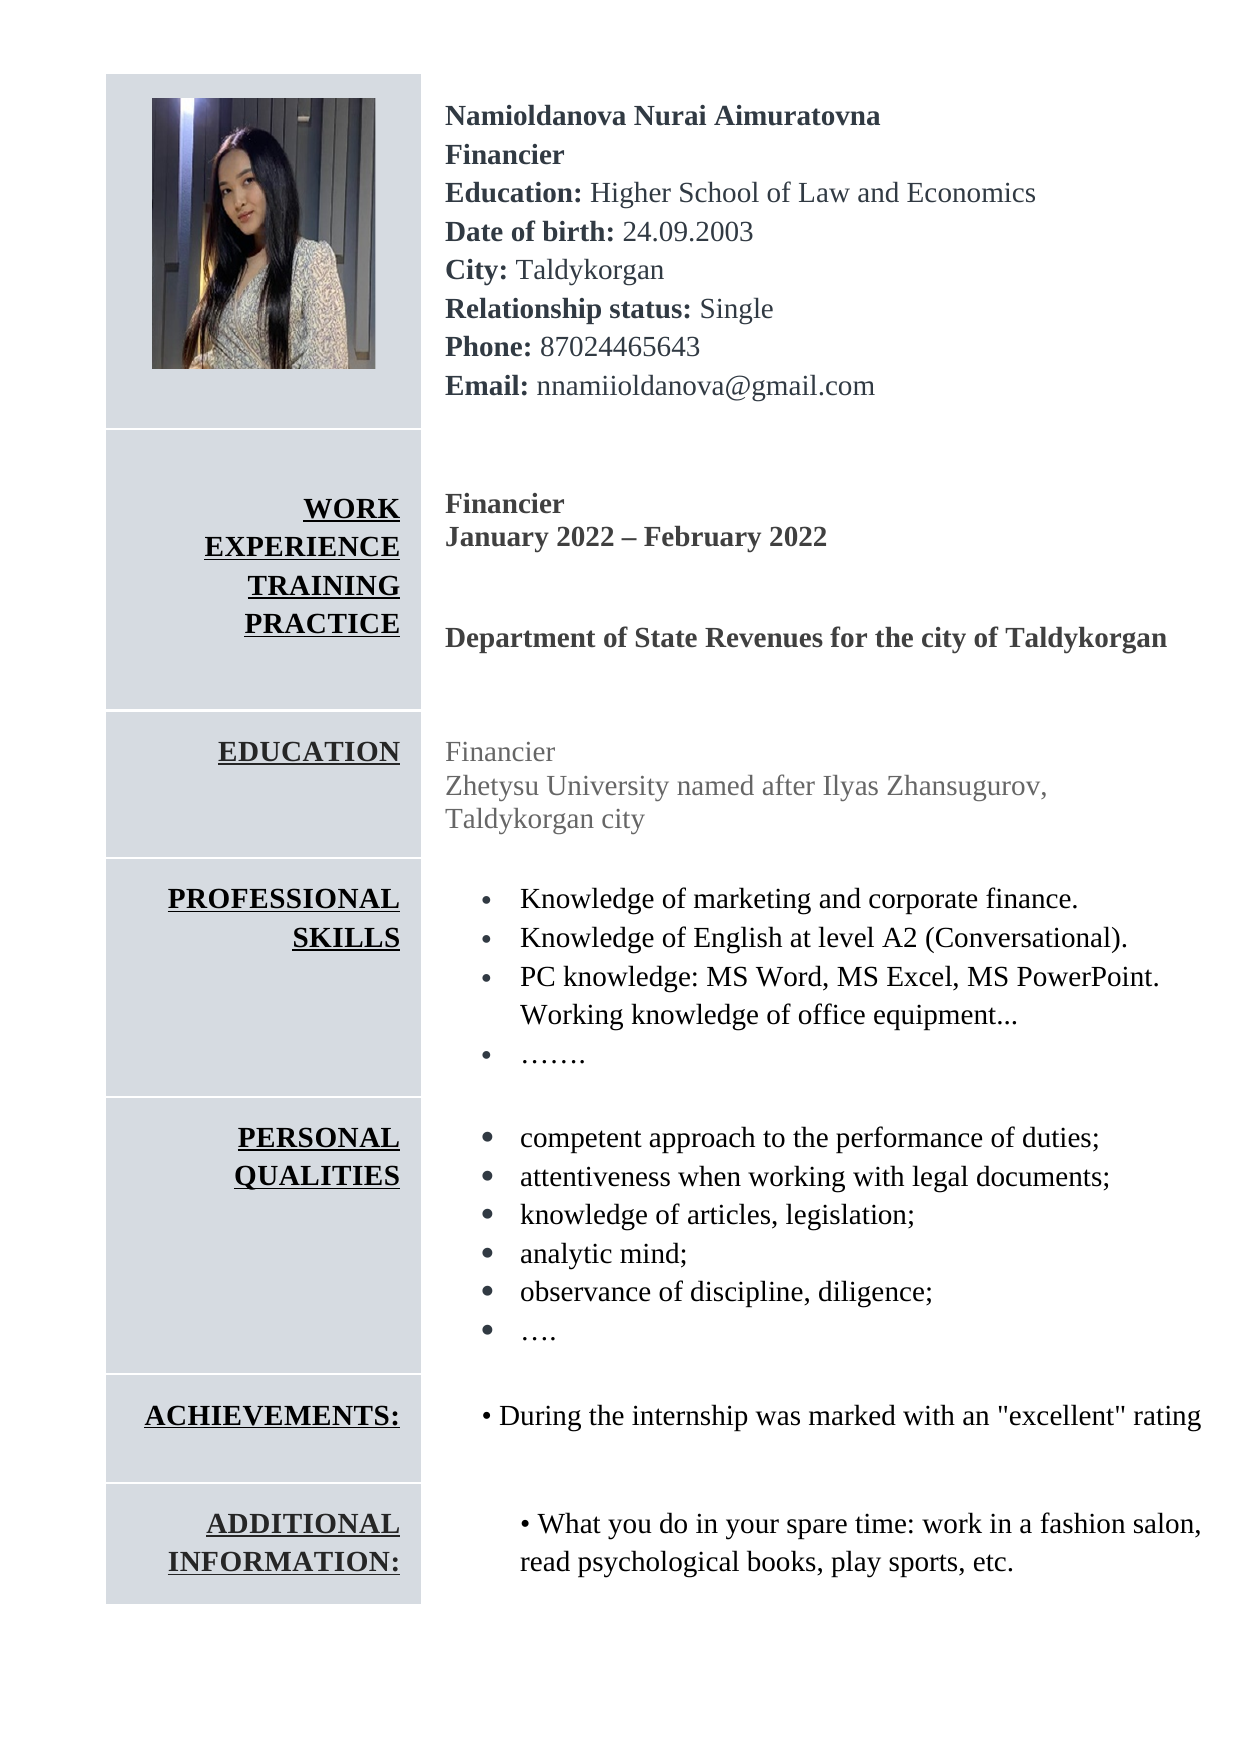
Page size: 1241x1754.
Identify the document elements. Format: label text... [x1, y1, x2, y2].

table_header [106, 74, 421, 428]
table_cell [424, 1484, 1223, 1604]
picture [152, 98, 376, 369]
table_cell Knowledge of marketing and corporate finance. Knowledge of English at level A2 (Conversational). PC knowledge: MS Word, MS Excel, MS PowerPoint. Working knowledge of office equipment... ……. [424, 859, 1223, 1096]
table_cell Financier January 2022 – February 2022 Department of State Revenues for the city of Taldykorgan [424, 430, 1223, 709]
table_cell PROFESSIONAL SKILLS [106, 859, 421, 1096]
table_cell Financier Zhetysu University named after Ilyas Zhansugurov, Taldykorgan city [424, 712, 1223, 857]
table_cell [106, 1484, 421, 1604]
table_cell WORK EXPERIENCE TRAINING PRACTICE [106, 430, 421, 709]
table_cell competent approach to the performance of duties; attentiveness when working with legal documents; knowledge of articles, legislation; analytic mind; observance of discipline, diligence; …. [424, 1098, 1223, 1373]
table_cell • During the internship was marked with an "excellent" rating [424, 1375, 1223, 1482]
table_cell PERSONAL QUALITIES [106, 1098, 421, 1373]
table_cell ACHIEVEMENTS: [106, 1375, 421, 1482]
table_header Namioldanova Nurai Aimuratovna Financier Education: Higher School of Law and Economics Date of birth: 24.09.2003 City: Taldykorgan Relationship status: Single Phone: 87024465643 Email: nnamiioldanova@gmail.com [424, 76, 1223, 428]
table_cell EDUCATION [106, 712, 421, 857]
